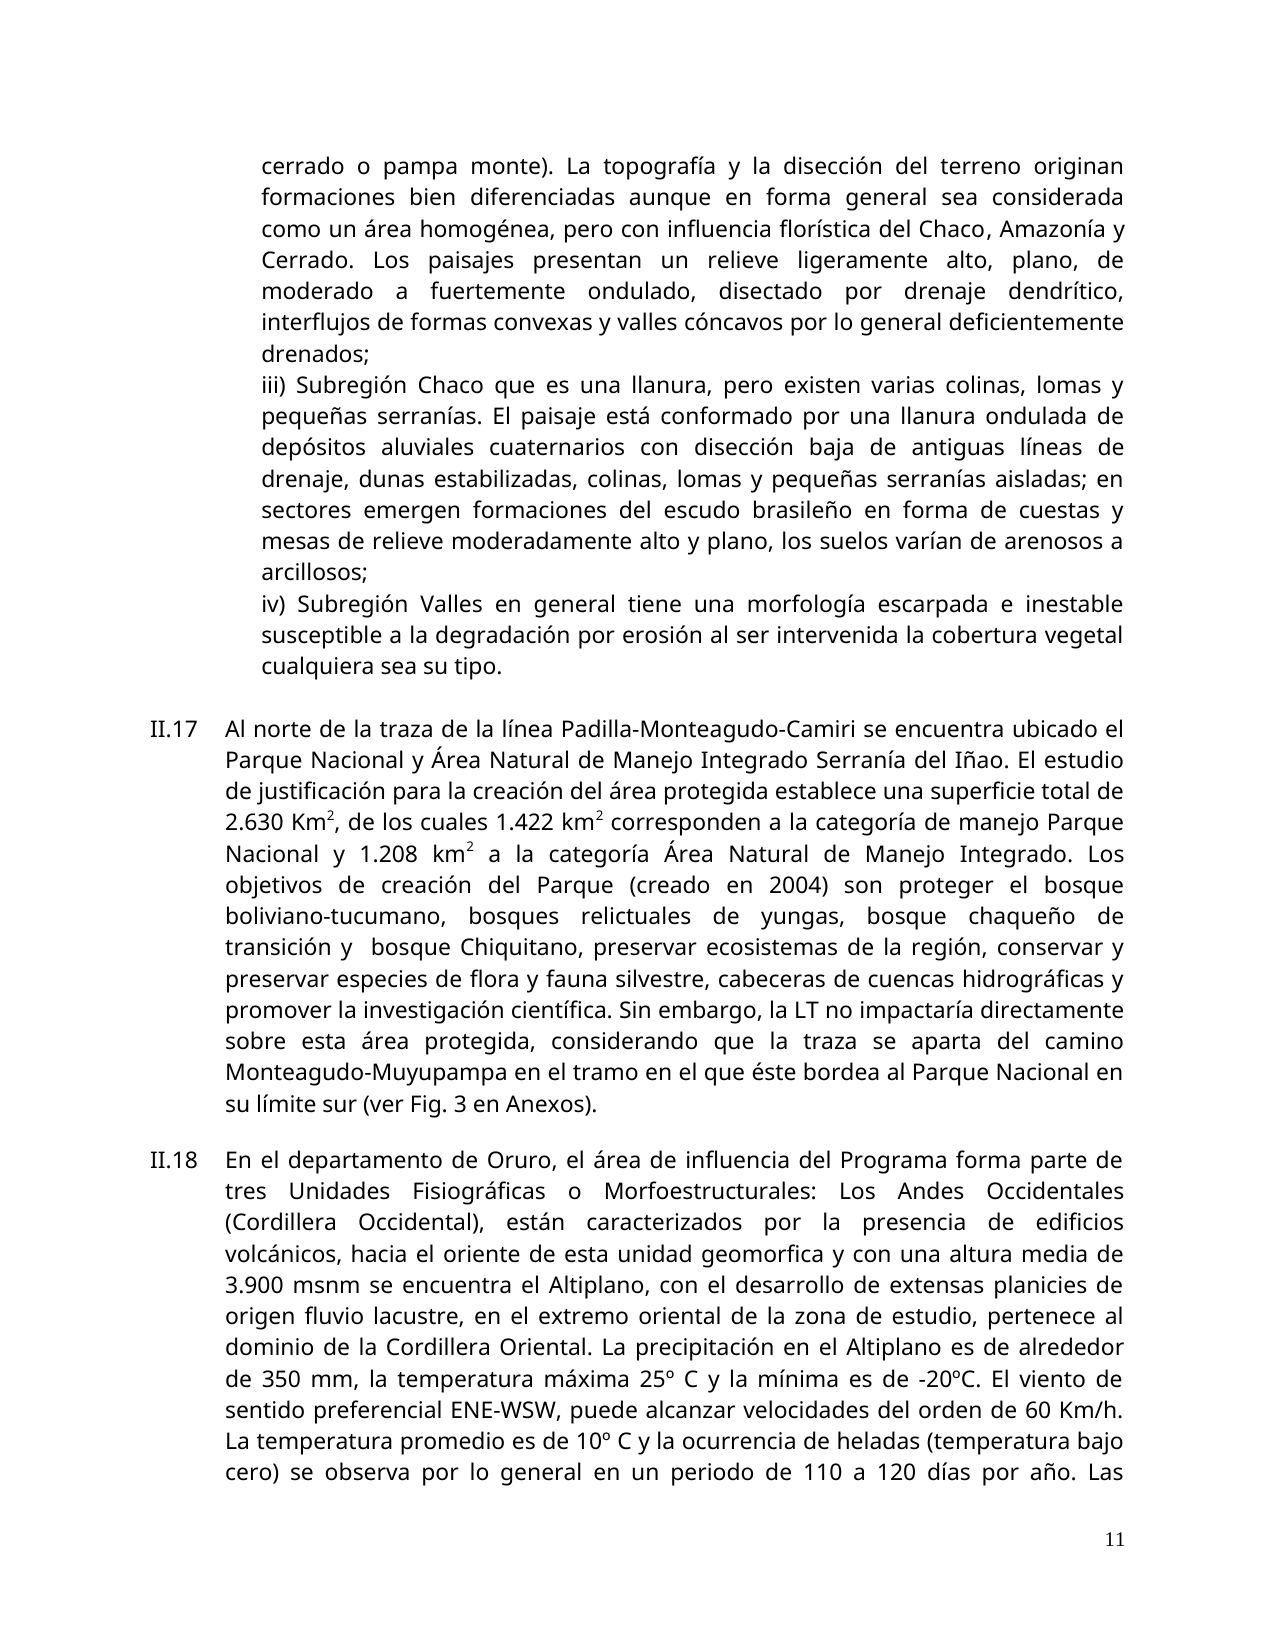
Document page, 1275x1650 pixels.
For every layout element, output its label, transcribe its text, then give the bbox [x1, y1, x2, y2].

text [261, 150, 1125, 369]
text iii) Subregión Chaco que es una llanura, pero existen varias colinas, lomas y pequeñas serranías. El paisaje está conformado por una llanura ondulada de depósitos aluviales cuaternarios con disección baja de antiguas líneas de drenaje, dunas estabilizadas, colinas, lomas y pequeñas serranías aisladas; en sectores emergen formaciones del escudo brasileño en forma de cuestas y mesas de relieve moderadamente alto y plano, los suelos varían de arenosos a arcillosos; [261, 369, 1125, 587]
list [150, 1144, 1125, 1487]
text iv) Subregión Valles en general tiene una morfología escarpada e inestable susceptible a la degradación por erosión al ser intervenida la cobertura vegetal cualquiera sea su tipo. [261, 587, 1125, 681]
subtitle Al norte de la traza de la línea Padilla-Monteagudo-Camiri se encuentra ubicado el Parque Nacional y Área Natural de Manejo Integrado Serranía del Iñao. El estudio de justificación para la creación del área protegida establece una superficie total de 2.630 Km2, de los cuales 1.422 km2 corresponden a la categoría de manejo Parque Nacional y 1.208 km2 a la categoría Área Natural de Manejo Integrado. Los objetivos de creación del Parque (creado en 2004) son proteger el bosque boliviano-tucumano, bosques relictuales de yungas, bosque chaqueño de transición y bosque Chiquitano, preservar ecosistemas de la región, conservar y preservar especies de flora y fauna silvestre, cabeceras de cuencas hidrográficas y promover la investigación científica. Sin embargo, la LT no impactaría directamente sobre esta área protegida, considerando que la traza se aparta del camino Monteagudo-Muyupampa en el tramo en el que éste bordea al Parque Nacional en su límite sur (ver Fig. 3 en Anexos). [150, 712, 1125, 1119]
